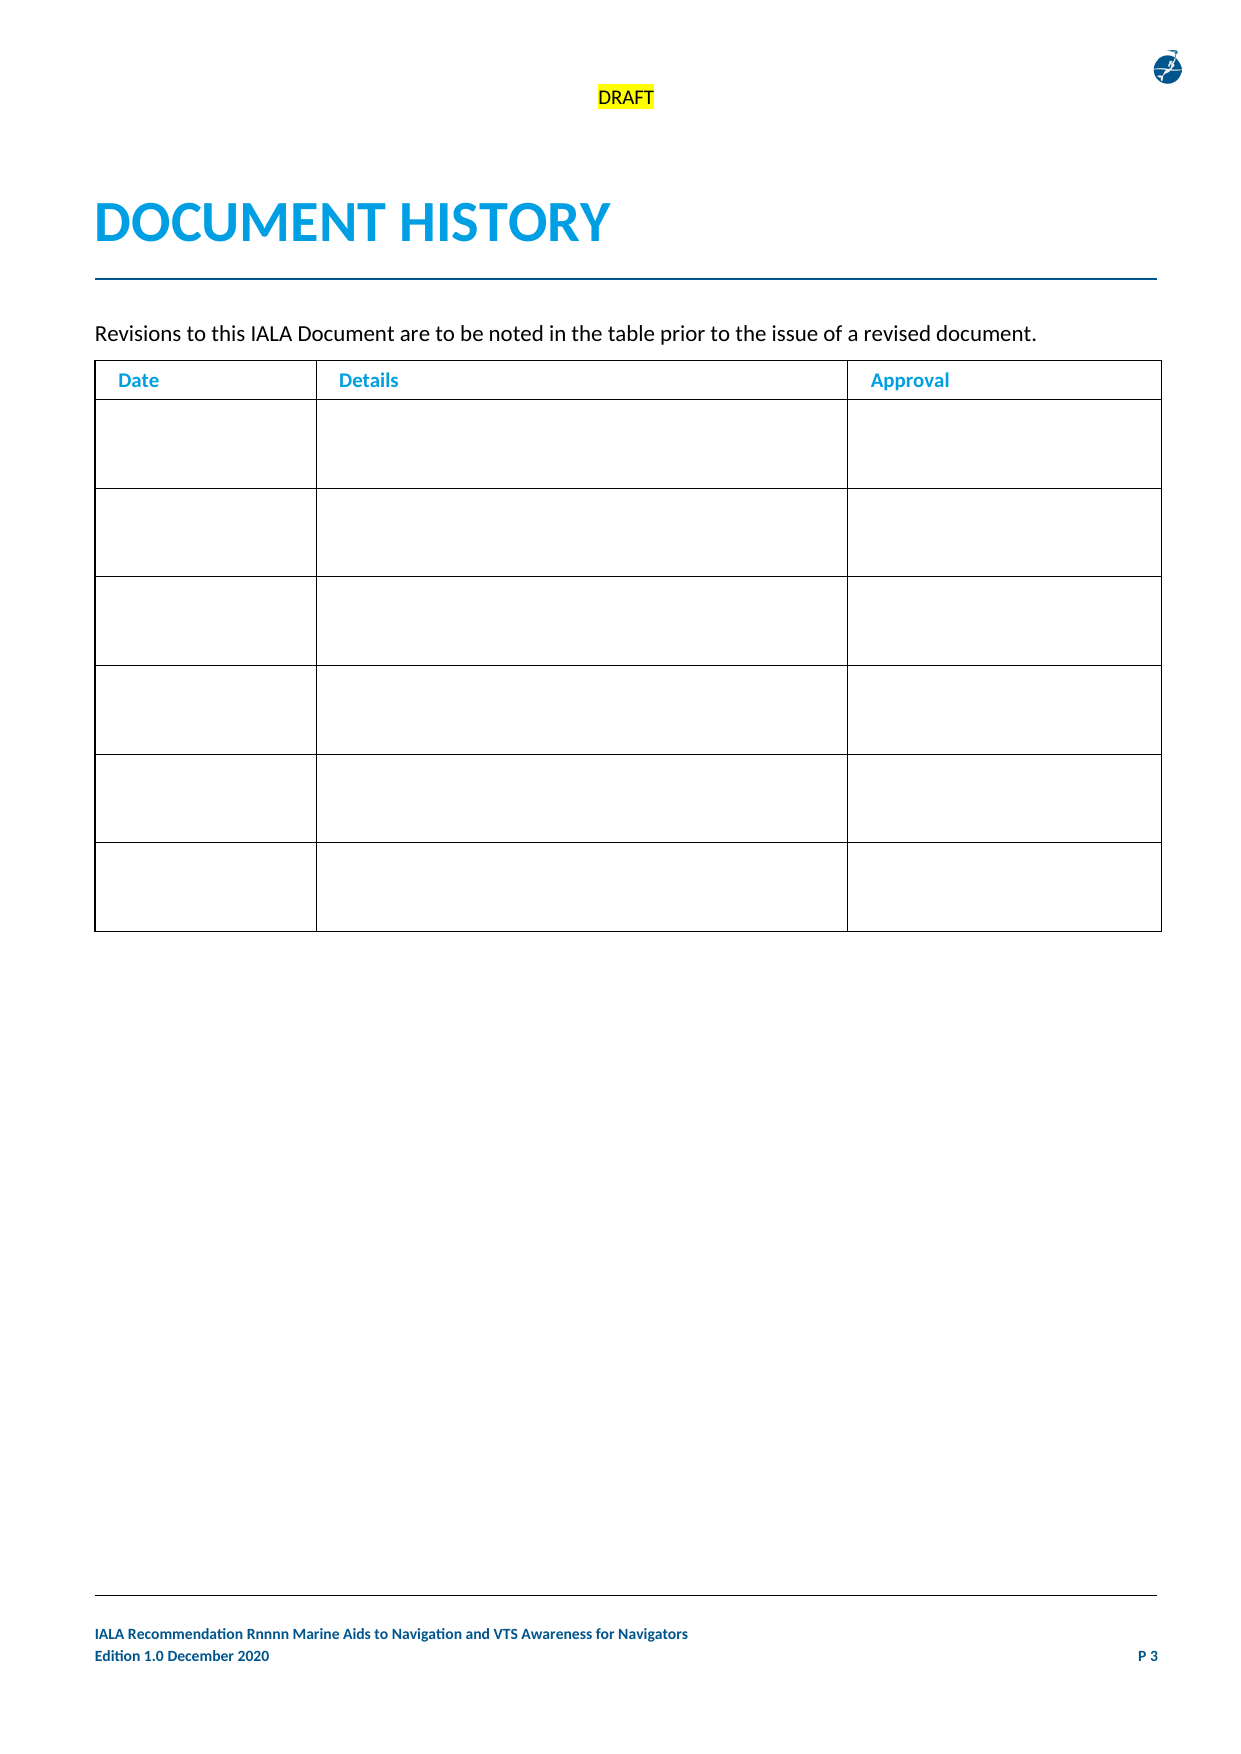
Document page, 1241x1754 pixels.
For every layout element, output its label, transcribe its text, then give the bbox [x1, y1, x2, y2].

table_header Details [317, 361, 847, 399]
table_cell [317, 400, 847, 488]
table_cell [848, 577, 1161, 665]
table_cell [848, 400, 1161, 488]
table_cell [96, 755, 316, 842]
table_cell [848, 489, 1161, 576]
text Revisions to this IALA Document are to be noted in the table prior to the issue of a revised document. [94, 319, 1157, 347]
picture [1122, 0, 1241, 119]
table_cell [317, 489, 847, 576]
table_cell [317, 666, 847, 753]
table_cell [317, 577, 847, 665]
table_cell [848, 755, 1161, 842]
table_cell [848, 666, 1161, 753]
table_cell [96, 666, 316, 753]
table_header Approval [848, 361, 1161, 399]
table_cell [96, 577, 316, 665]
table_cell [96, 843, 316, 931]
table_cell [848, 843, 1161, 931]
table_cell [317, 755, 847, 842]
table_cell [96, 400, 316, 488]
table_cell [317, 843, 847, 931]
table_cell [96, 489, 316, 576]
table_header Date [96, 361, 316, 399]
